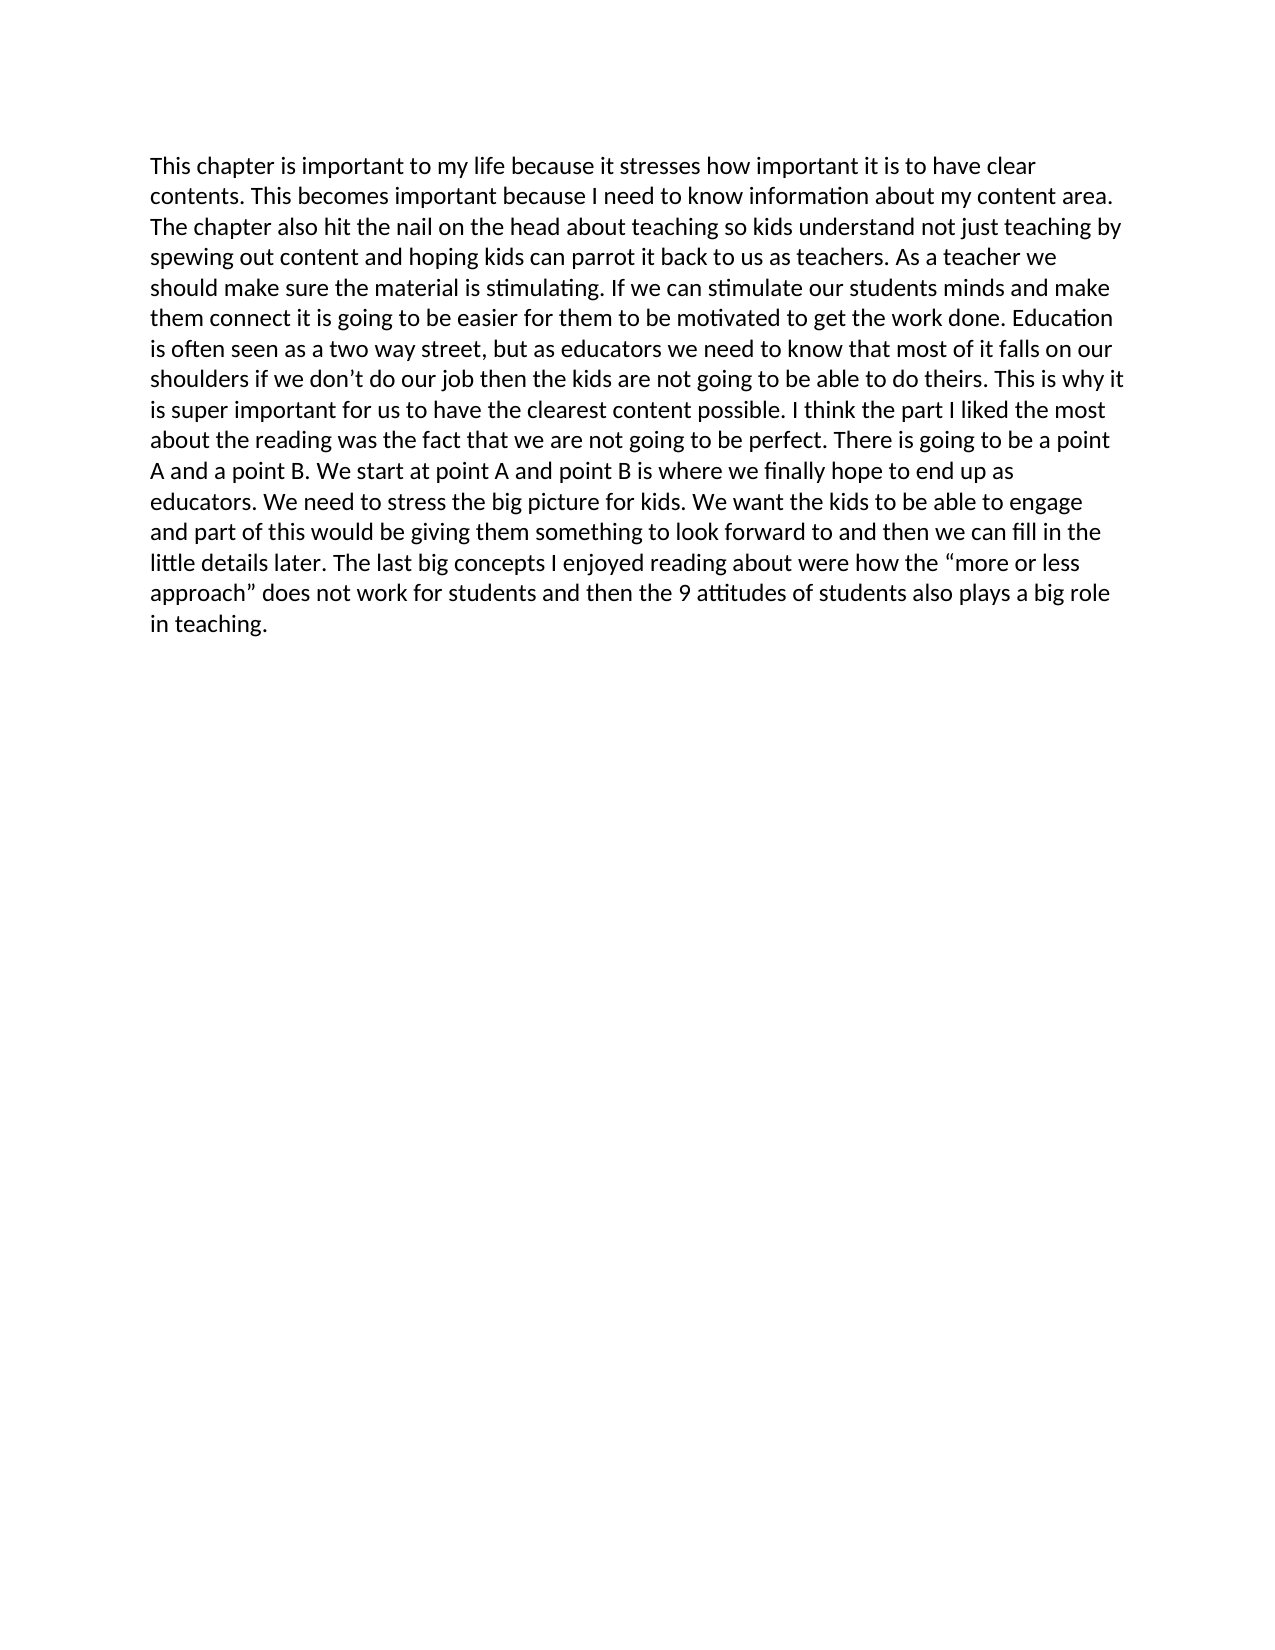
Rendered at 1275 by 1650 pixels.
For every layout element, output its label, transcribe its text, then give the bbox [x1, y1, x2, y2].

text This chapter is important to my life because it stresses how important it is to have clear contents. This becomes important because I need to know information about my content area. The chapter also hit the nail on the head about teaching so kids understand not just teaching by spewing out content and hoping kids can parrot it back to us as teachers. As a teacher we should make sure the material is stimulating. If we can stimulate our students minds and make them connect it is going to be easier for them to be motivated to get the work done. Education is often seen as a two way street, but as educators we need to know that most of it falls on our shoulders if we don’t do our job then the kids are not going to be able to do theirs. This is why it is super important for us to have the clearest content possible. I think the part I liked the most about the reading was the fact that we are not going to be perfect. There is going to be a point A and a point B. We start at point A and point B is where we finally hope to end up as educators. We need to stress the big picture for kids. We want the kids to be able to engage and part of this would be giving them something to look forward to and then we can fill in the little details later. The last big concepts I enjoyed reading about were how the “more or less approach” does not work for students and then the 9 attitudes of students also plays a big role in teaching. [150, 150, 1125, 638]
